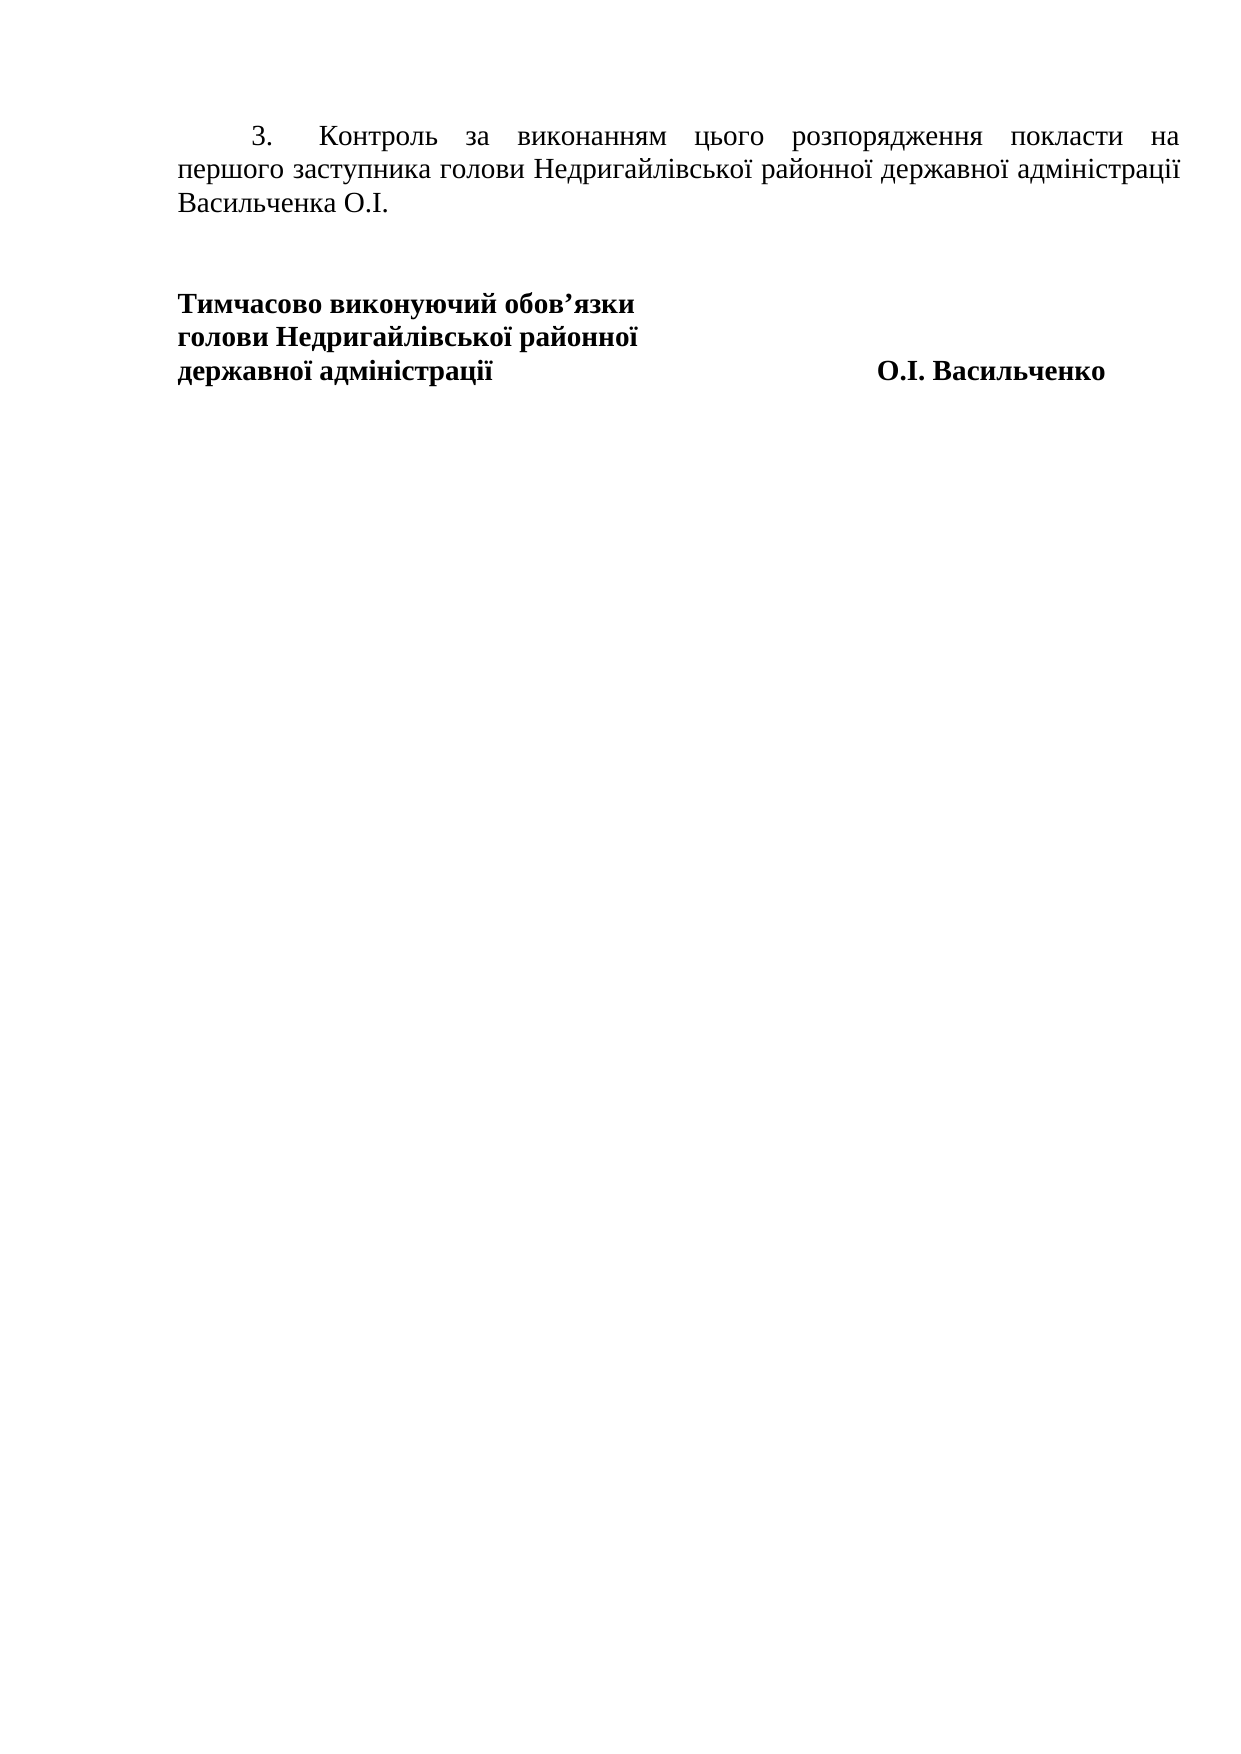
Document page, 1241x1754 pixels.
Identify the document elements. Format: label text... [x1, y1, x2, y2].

text 3. Контроль за виконанням цього розпорядження покласти на першого заступника голови Недригайлівської районної державної адміністрації Васильченка О.І. [177, 118, 1181, 219]
text голови Недригайлівської районної [177, 319, 1181, 353]
text Тимчасово виконуючий обов’язки [177, 286, 1181, 319]
text державної адміністрації О.І. Васильченко [177, 353, 1181, 386]
